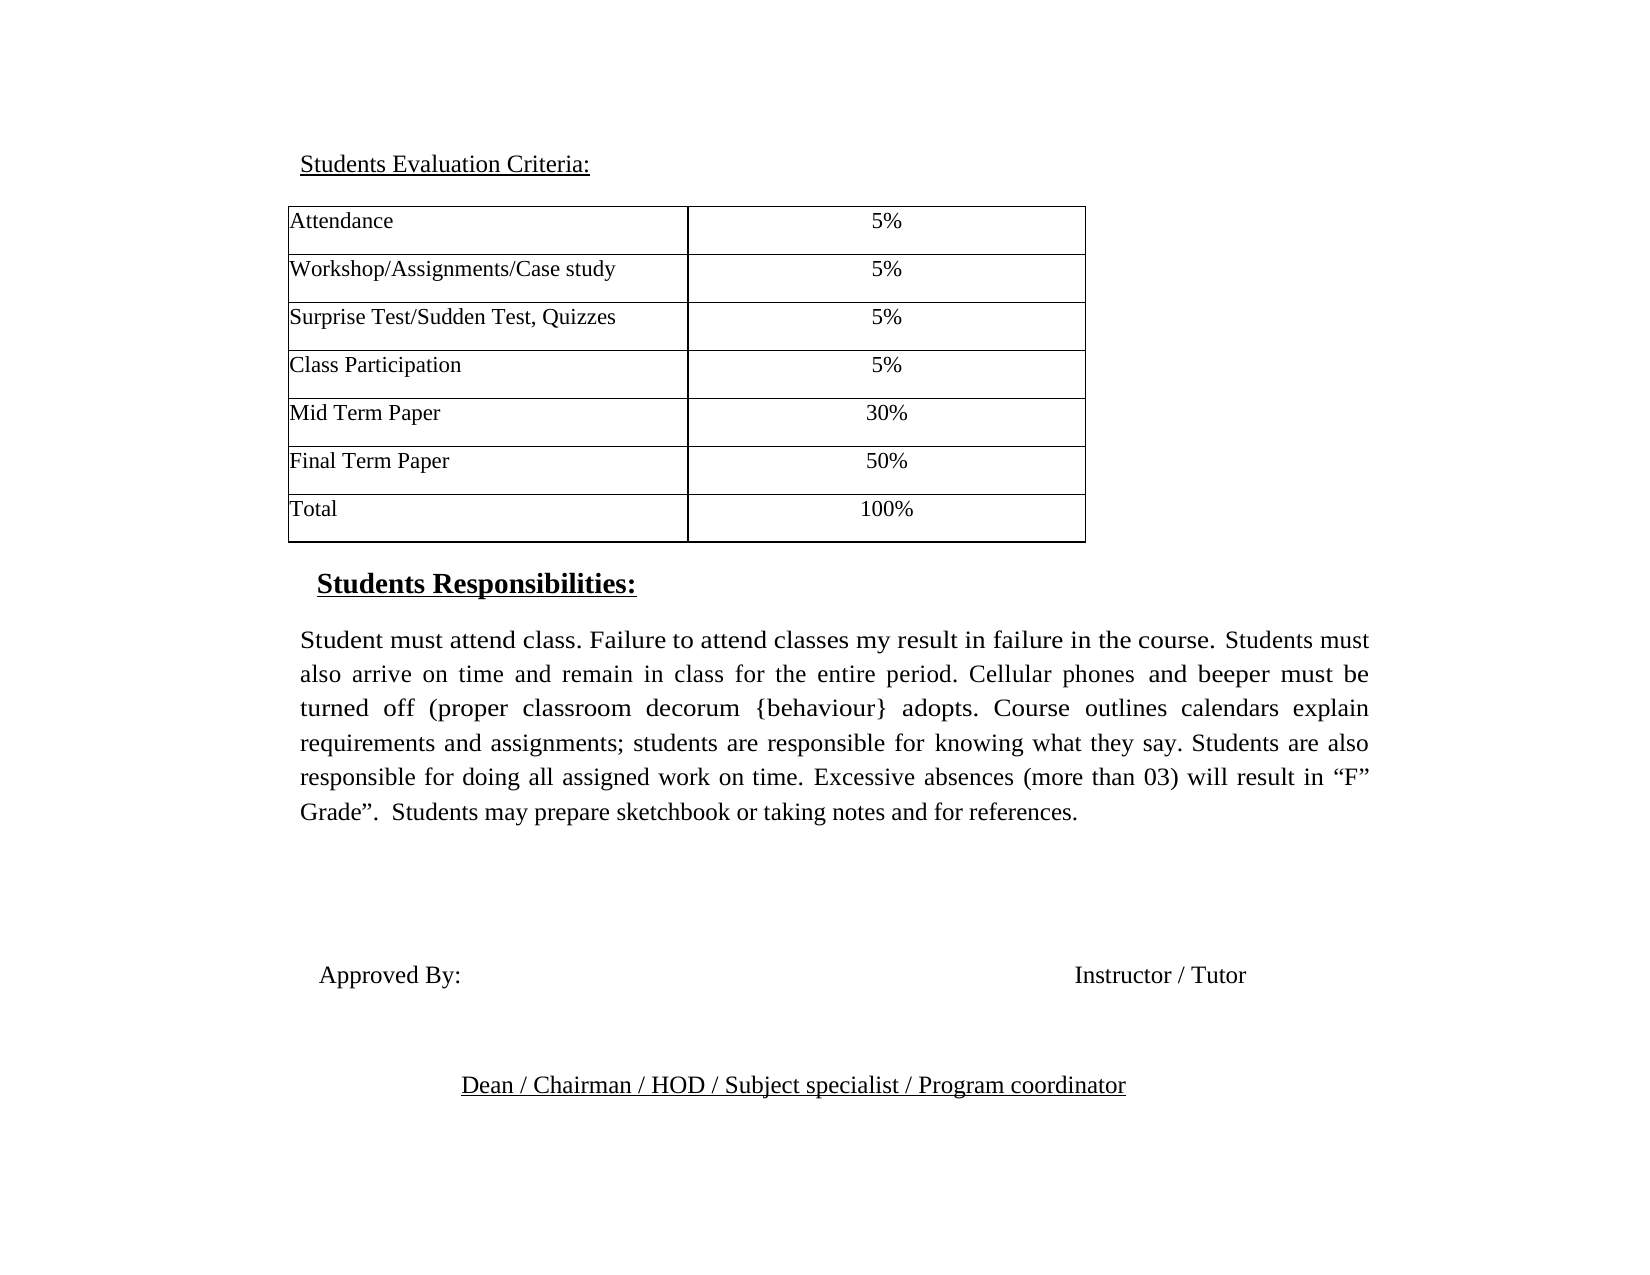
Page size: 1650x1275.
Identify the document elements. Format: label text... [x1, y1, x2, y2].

table_cell 5% [689, 351, 1085, 398]
table_cell 30% [689, 399, 1085, 446]
table_cell Total [289, 495, 687, 541]
table_cell 5% [689, 303, 1085, 350]
text Students Responsibilities: [308, 571, 1500, 599]
text Dean / Chairman / HOD / Subject specialist / Program coordinator [461, 1070, 1500, 1099]
table_header Attendance [289, 207, 687, 254]
table_cell Surprise Test/Sudden Test, Quizzes [289, 303, 687, 350]
table_cell Mid Term Paper [289, 399, 687, 446]
table_header 5% [689, 207, 1085, 254]
text Student must attend class. Failure to attend classes my result in failure in the course. Students must also arrive on time and remain in class for the entire period. Cellular phones and beeper must be turned off (proper classroom decorum {behaviour} adopts. Course outlines calendars explain requirements and assignments; students are responsible for knowing what they say. Students are also responsible for doing all assigned work on time. Excessive absences (more than 03) will result in “F” Grade”. Students may prepare sketchbook or taking notes and for references. [300, 621, 1369, 827]
text Students Evaluation Criteria: [300, 150, 1500, 179]
table_cell Workshop/Assignments/Case study [289, 255, 687, 302]
table_cell 5% [689, 255, 1085, 302]
table_cell Class Participation [289, 351, 687, 398]
table_cell 100% [689, 495, 1085, 541]
table_cell Final Term Paper [289, 447, 687, 493]
table_cell 50% [689, 447, 1085, 493]
text Approved By: Instructor / Tutor [319, 961, 1500, 989]
